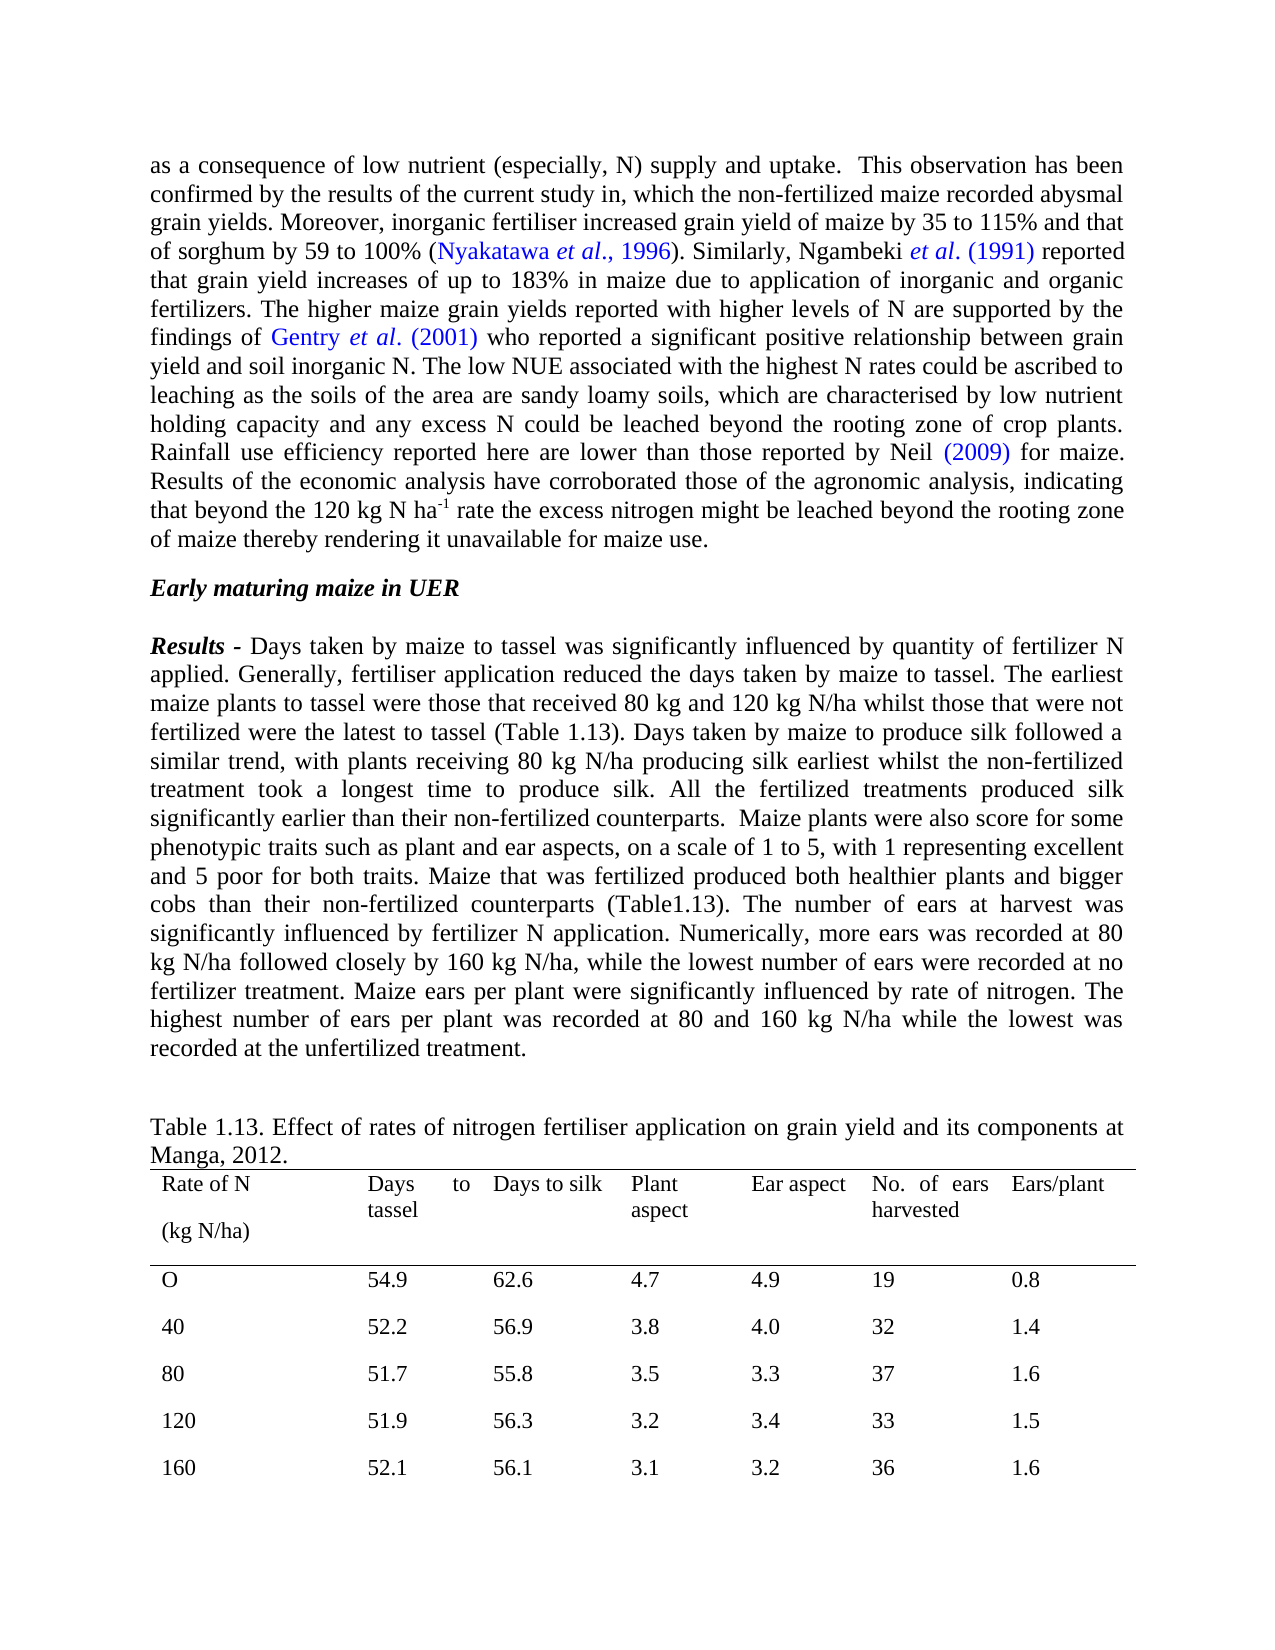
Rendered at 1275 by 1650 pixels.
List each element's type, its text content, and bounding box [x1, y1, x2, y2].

table_cell 51.9 [356, 1407, 482, 1454]
table_cell 3.1 [620, 1454, 740, 1481]
table_cell 1.6 [1000, 1360, 1136, 1407]
table_cell 4.9 [740, 1266, 860, 1313]
text Table 1.13. Effect of rates of nitrogen fertiliser application on grain yield and its components at Manga, 2012. [150, 1112, 1125, 1169]
table_cell O [150, 1266, 356, 1313]
table_cell 4.7 [620, 1266, 740, 1313]
table_cell 120 [150, 1407, 356, 1454]
table_cell 0.8 [1000, 1266, 1136, 1313]
table_cell 160 [150, 1454, 356, 1481]
table_cell 56.1 [482, 1454, 619, 1481]
table_cell 19 [860, 1266, 1000, 1313]
table_cell 55.8 [482, 1360, 619, 1407]
table_cell 52.2 [356, 1313, 482, 1360]
table_cell 33 [860, 1407, 1000, 1454]
table_cell 1.5 [1000, 1407, 1136, 1454]
table_cell 3.5 [620, 1360, 740, 1407]
table_cell 51.7 [356, 1360, 482, 1407]
table_cell 3.2 [620, 1407, 740, 1454]
table_cell 3.3 [740, 1360, 860, 1407]
table_cell 62.6 [482, 1266, 619, 1313]
table_cell 3.4 [740, 1407, 860, 1454]
table_header Rate of N (kg N/ha) [150, 1170, 356, 1264]
table_cell 3.8 [620, 1313, 740, 1360]
table_header Days to tassel [356, 1170, 482, 1264]
table_cell 37 [860, 1360, 1000, 1407]
table_cell 80 [150, 1360, 356, 1407]
table_cell 40 [150, 1313, 356, 1360]
table_cell 1.4 [1000, 1313, 1136, 1360]
table_cell 56.3 [482, 1407, 619, 1454]
table_cell 52.1 [356, 1454, 482, 1481]
table_header No. of ears harvested [860, 1170, 1000, 1264]
table_cell 56.9 [482, 1313, 619, 1360]
table_cell 3.2 [740, 1454, 860, 1481]
text Early maturing maize in UER [150, 573, 1125, 602]
table_header Ears/plant [1000, 1170, 1136, 1264]
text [150, 150, 1125, 552]
table_cell 4.0 [740, 1313, 860, 1360]
table_cell 1.6 [1000, 1454, 1136, 1481]
table_cell 54.9 [356, 1266, 482, 1313]
text Results - Days taken by maize to tassel was significantly influenced by quantity of fertilizer N applied. Generally, fertiliser application reduced the days taken by maize to tassel. The earliest maize plants to tassel were those that received 80 kg and 120 kg N/ha whilst those that were not fertilized were the latest to tassel (Table 1.13). Days taken by maize to produce silk followed a similar trend, with plants receiving 80 kg N/ha producing silk earliest whilst the non-fertilized treatment took a longest time to produce silk. All the fertilized treatments produced silk significantly earlier than their non-fertilized counterparts. Maize plants were also score for some phenotypic traits such as plant and ear aspects, on a scale of 1 to 5, with 1 representing excellent and 5 poor for both traits. Maize that was fertilized produced both healthier plants and bigger cobs than their non-fertilized counterparts (Table1.13). The number of ears at harvest was significantly influenced by fertilizer N application. Numerically, more ears was recorded at 80 kg N/ha followed closely by 160 kg N/ha, while the lowest number of ears were recorded at no fertilizer treatment. Maize ears per plant were significantly influenced by rate of nitrogen. The highest number of ears per plant was recorded at 80 and 160 kg N/ha while the lowest was recorded at the unfertilized treatment. [150, 631, 1125, 1062]
table_header Plant aspect [620, 1170, 740, 1264]
table_header Ear aspect [740, 1170, 860, 1264]
table_cell 36 [860, 1454, 1000, 1481]
table_header Days to silk [482, 1170, 619, 1264]
table_cell 32 [860, 1313, 1000, 1360]
